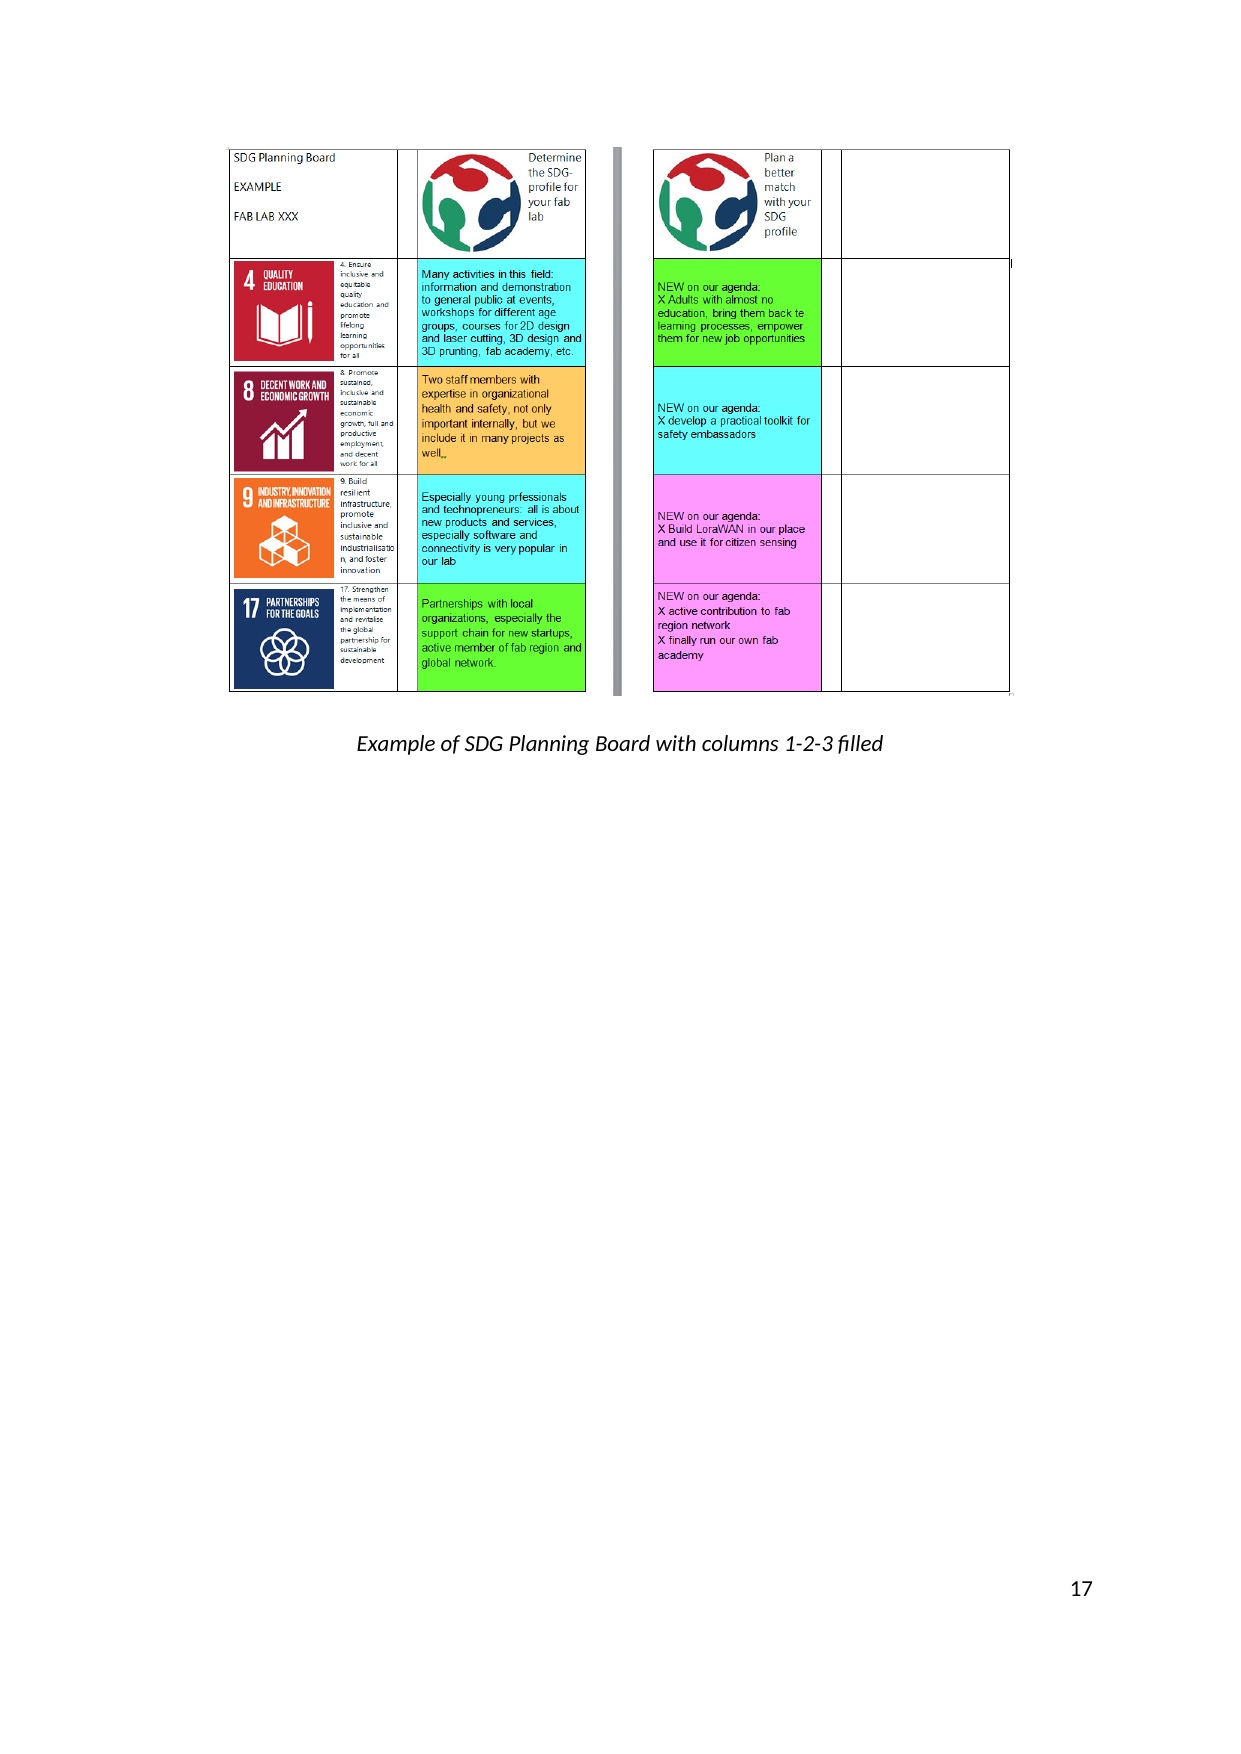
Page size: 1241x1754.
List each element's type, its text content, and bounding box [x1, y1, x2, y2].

picture [226, 147, 1014, 696]
